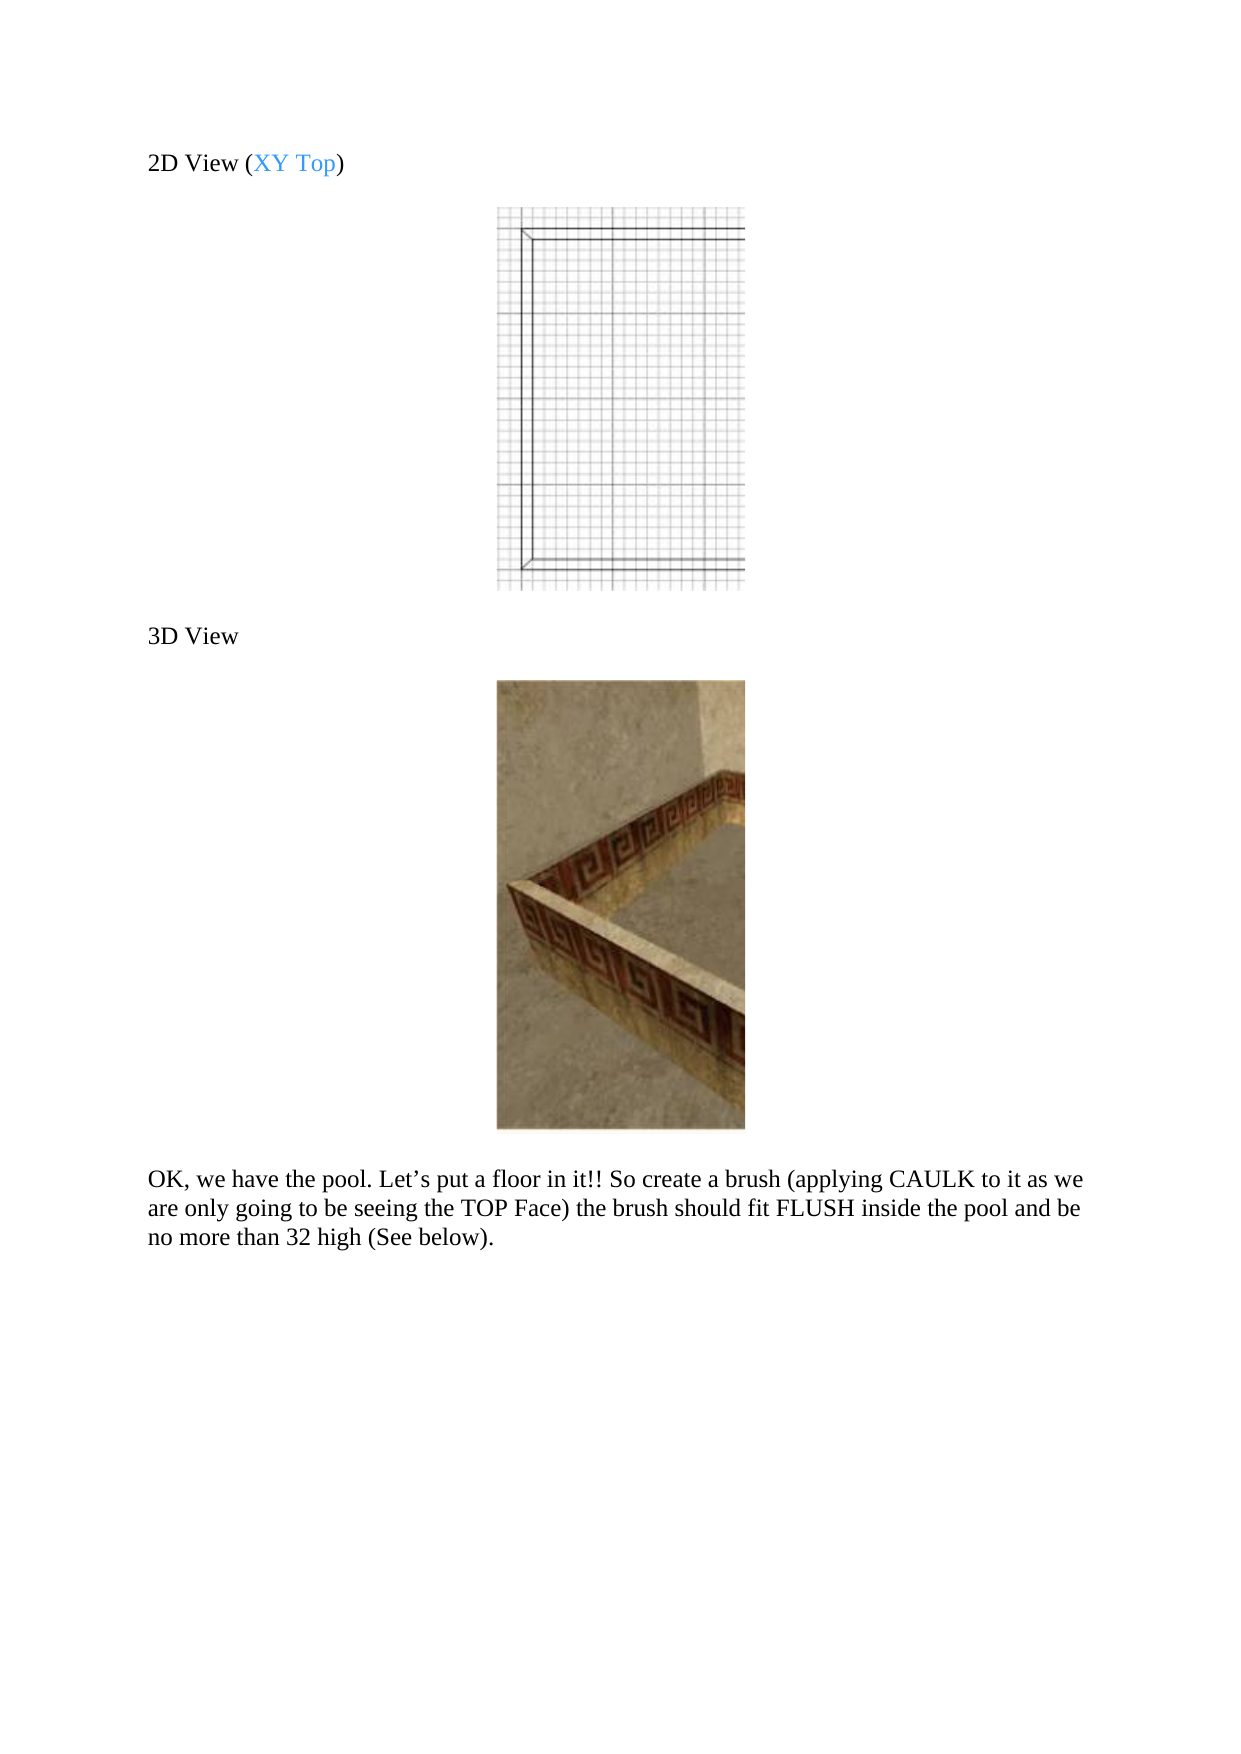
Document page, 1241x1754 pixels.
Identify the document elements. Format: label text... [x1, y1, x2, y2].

picture [496, 680, 746, 1134]
text 3D View [148, 621, 1093, 650]
text OK, we have the pool. Let’s put a floor in it!! So create a brush (applying CAULK to it as we are only going to be seeing the TOP Face) the brush should fit FLUSH inside the pool and be no more than 32 high (See below). [148, 1164, 1093, 1251]
text 2D View (XY Top) [148, 148, 1093, 176]
picture [496, 207, 746, 591]
